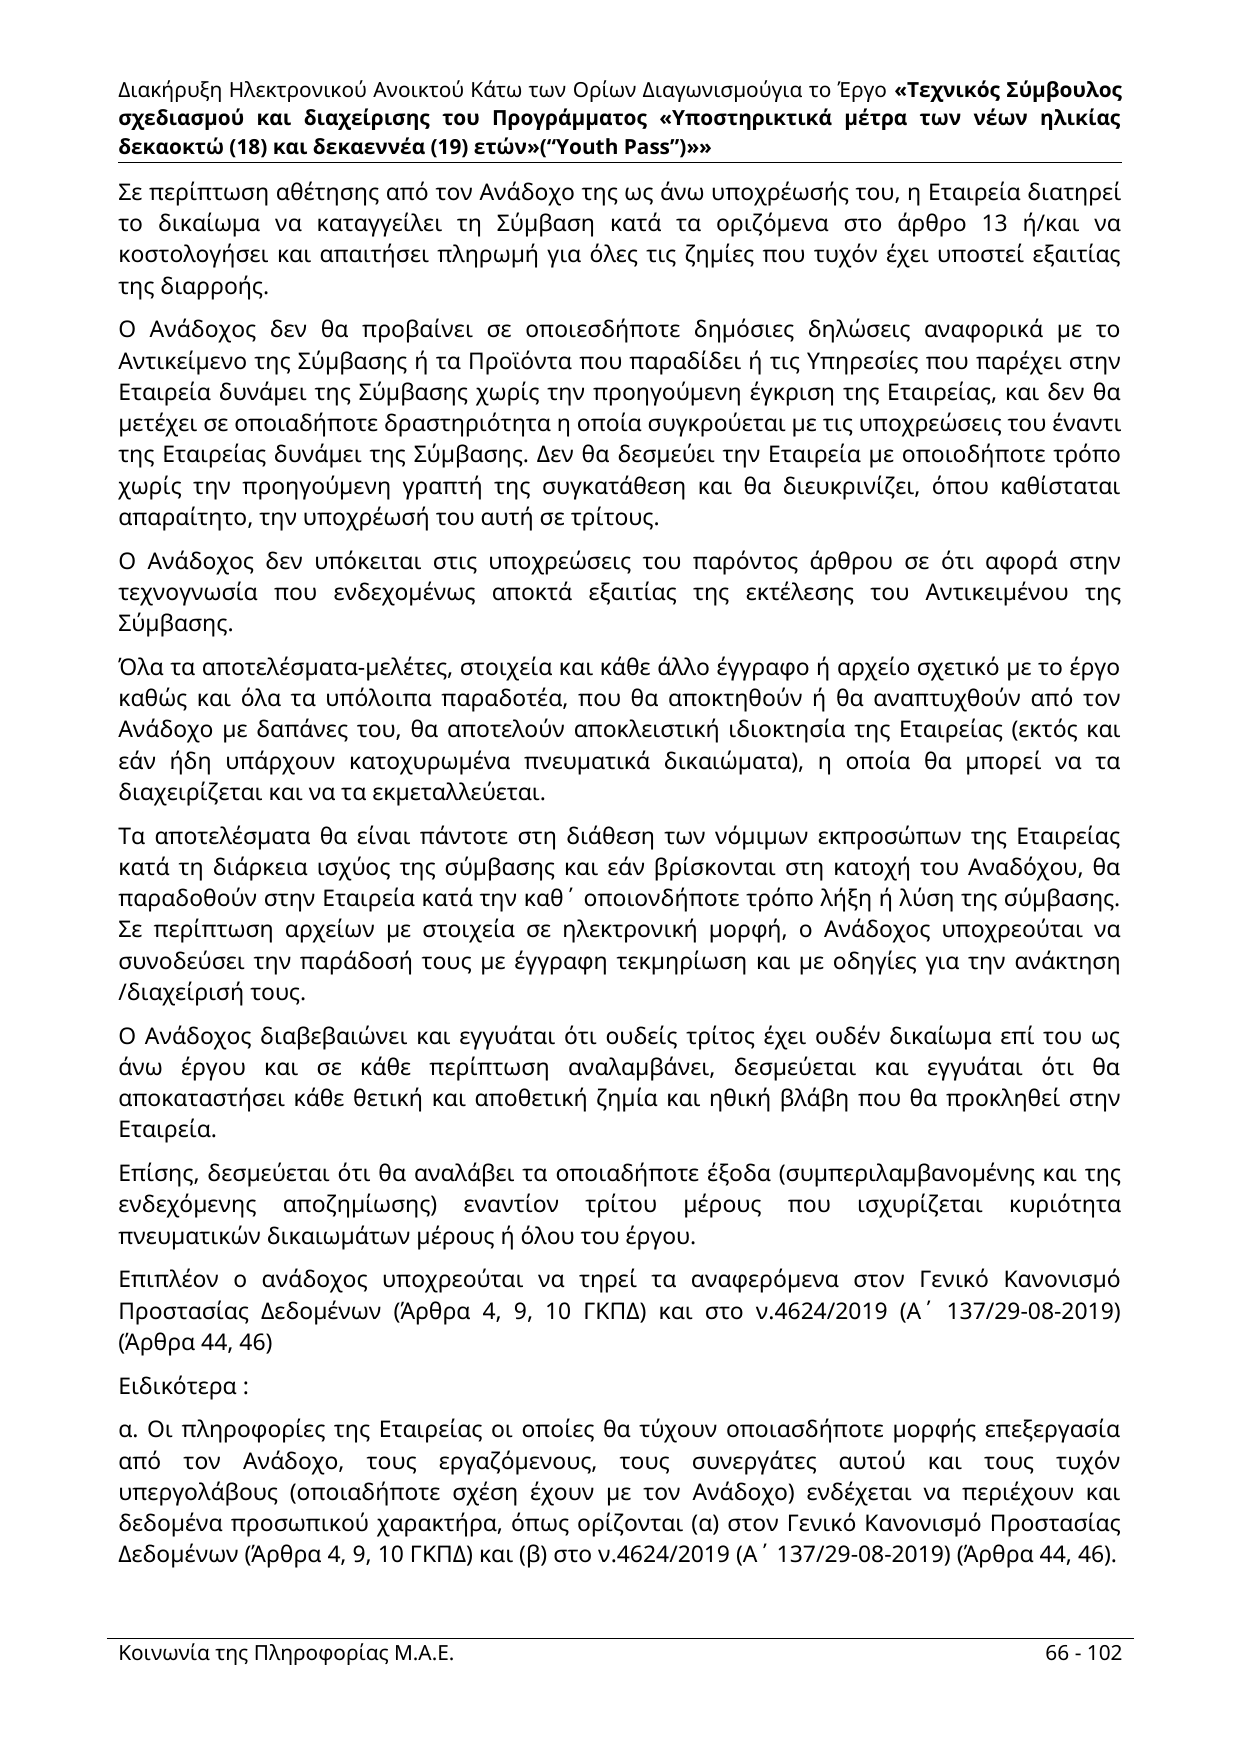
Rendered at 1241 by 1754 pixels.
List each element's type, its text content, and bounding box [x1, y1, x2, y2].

text Σε περίπτωση αθέτησης από τον Ανάδοχο της ως άνω υποχρέωσής του, η Εταιρεία διατηρεί το δικαίωμα να καταγγείλει τη Σύμβαση κατά τα οριζόμενα στο άρθρο 13 ή/και να κοστολογήσει και απαιτήσει πληρωμή για όλες τις ζημίες που τυχόν έχει υποστεί εξαιτίας της διαρροής. [118, 176, 1122, 301]
text Όλα τα αποτελέσματα-μελέτες, στοιχεία και κάθε άλλο έγγραφο ή αρχείο σχετικό με το έργο καθώς και όλα τα υπόλοιπα παραδοτέα, που θα αποκτηθούν ή θα αναπτυχθούν από τον Ανάδοχο με δαπάνες του, θα αποτελούν αποκλειστική ιδιοκτησία της Εταιρείας (εκτός και εάν ήδη υπάρχουν κατοχυρωμένα πνευματικά δικαιώματα), η οποία θα μπορεί να τα διαχειρίζεται και να τα εκμεταλλεύεται. [118, 651, 1122, 807]
text Τα αποτελέσματα θα είναι πάντοτε στη διάθεση των νόμιμων εκπροσώπων της Εταιρείας κατά τη διάρκεια ισχύος της σύμβασης και εάν βρίσκονται στη κατοχή του Αναδόχου, θα παραδοθούν στην Εταιρεία κατά την καθ΄ οποιονδήποτε τρόπο λήξη ή λύση της σύμβασης. Σε περίπτωση αρχείων με στοιχεία σε ηλεκτρονική μορφή, ο Ανάδοχος υποχρεούται να συνοδεύσει την παράδοσή τους με έγγραφη τεκμηρίωση και με οδηγίες για την ανάκτηση /διαχείρισή τους. [118, 820, 1122, 1007]
text Επιπλέον ο ανάδοχος υποχρεούται να τηρεί τα αναφερόμενα στον Γενικό Κανονισμό Προστασίας Δεδομένων (Άρθρα 4, 9, 10 ΓΚΠΔ) και στο ν.4624/2019 (Α΄ 137/29-08-2019) (Άρθρα 44, 46) [118, 1263, 1122, 1357]
text Επίσης, δεσμεύεται ότι θα αναλάβει τα οποιαδήποτε έξοδα (συμπεριλαμβανομένης και της ενδεχόμενης αποζημίωσης) εναντίον τρίτου μέρους που ισχυρίζεται κυριότητα πνευματικών δικαιωμάτων μέρους ή όλου του έργου. [118, 1157, 1122, 1251]
text Ο Ανάδοχος διαβεβαιώνει και εγγυάται ότι ουδείς τρίτος έχει ουδέν δικαίωμα επί του ως άνω έργου και σε κάθε περίπτωση αναλαμβάνει, δεσμεύεται και εγγυάται ότι θα αποκαταστήσει κάθε θετική και αποθετική ζημία και ηθική βλάβη που θα προκληθεί στην Εταιρεία. [118, 1020, 1122, 1145]
text Ο Ανάδοχος δεν θα προβαίνει σε οποιεσδήποτε δημόσιες δηλώσεις αναφορικά με το Αντικείμενο της Σύμβασης ή τα Προϊόντα που παραδίδει ή τις Υπηρεσίες που παρέχει στην Εταιρεία δυνάμει της Σύμβασης χωρίς την προηγούμενη έγκριση της Εταιρείας, και δεν θα μετέχει σε οποιαδήποτε δραστηριότητα η οποία συγκρούεται με τις υποχρεώσεις του έναντι της Εταιρείας δυνάμει της Σύμβασης. Δεν θα δεσμεύει την Εταιρεία με οποιοδήποτε τρόπο χωρίς την προηγούμενη γραπτή της συγκατάθεση και θα διευκρινίζει, όπου καθίσταται απαραίτητο, την υποχρέωσή του αυτή σε τρίτους. [118, 313, 1122, 532]
text α. Οι πληροφορίες της Εταιρείας οι οποίες θα τύχουν οποιασδήποτε μορφής επεξεργασία από τον Ανάδοχο, τους εργαζόμενους, τους συνεργάτες αυτού και τους τυχόν υπεργολάβους (οποιαδήποτε σχέση έχουν με τον Ανάδοχο) ενδέχεται να περιέχουν και δεδομένα προσωπικού χαρακτήρα, όπως ορίζονται (α) στον Γενικό Κανονισμό Προστασίας Δεδομένων (Άρθρα 4, 9, 10 ΓΚΠΔ) και (β) στο ν.4624/2019 (Α΄ 137/29-08-2019) (Άρθρα 44, 46). [118, 1413, 1122, 1570]
text Ο Ανάδοχος δεν υπόκειται στις υποχρεώσεις του παρόντος άρθρου σε ότι αφορά στην τεχνογνωσία που ενδεχομένως αποκτά εξαιτίας της εκτέλεσης του Αντικειμένου της Σύμβασης. [118, 545, 1122, 638]
text Ειδικότερα : [118, 1370, 1122, 1401]
